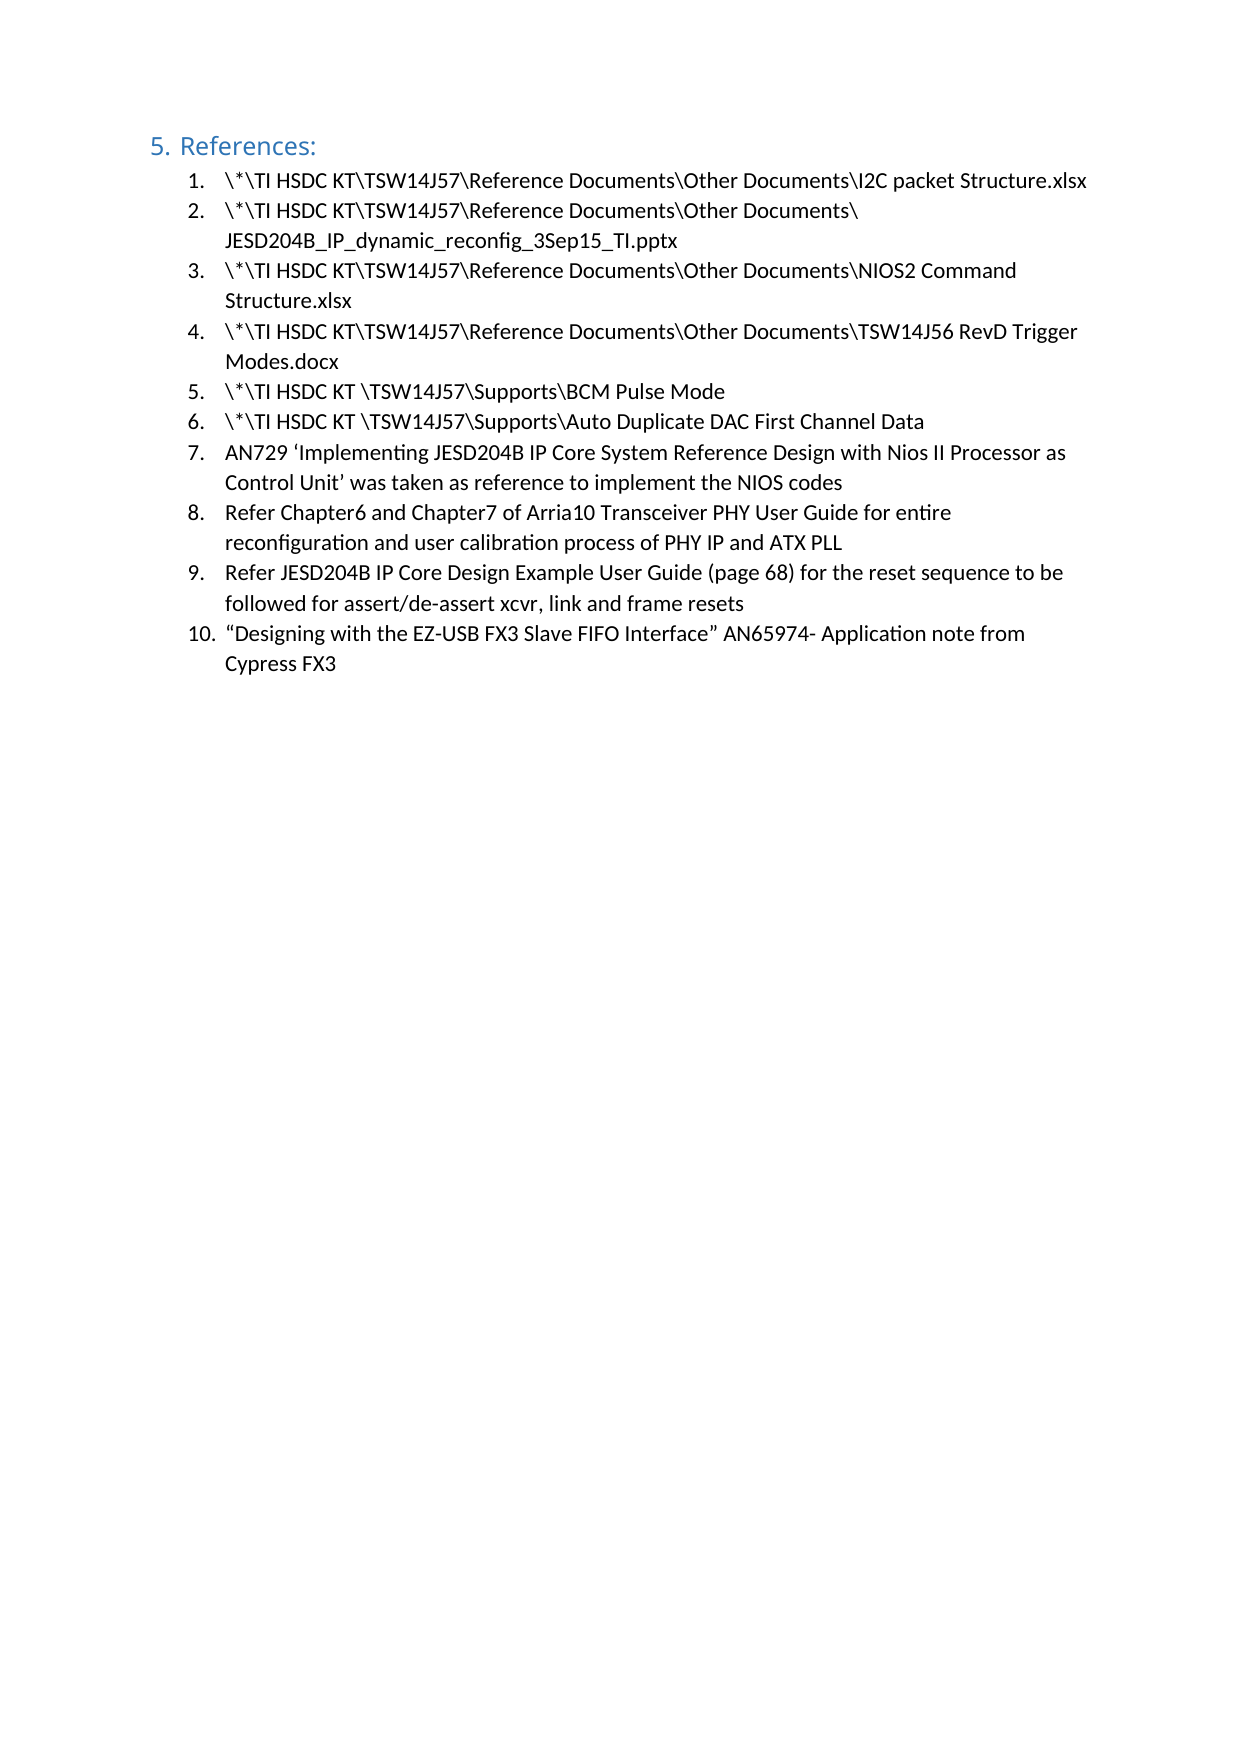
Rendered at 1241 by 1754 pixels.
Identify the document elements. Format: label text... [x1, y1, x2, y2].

list \*\TI HSDC KT\TSW14J57\Reference Documents\Other Documents\TSW14J56 RevD Trigger Modes.docx [187, 317, 1090, 375]
list \*\TI HSDC KT\TSW14J57\Reference Documents\Other Documents\I2C packet Structure.xlsx [187, 166, 1090, 194]
list \*\TI HSDC KT \TSW14J57\Supports\Auto Duplicate DAC First Channel Data [187, 407, 1090, 436]
list Refer Chapter6 and Chapter7 of Arria10 Transceiver PHY User Guide for entire reconfiguration and user calibration process of PHY IP and ATX PLL [187, 498, 1090, 556]
list “Designing with the EZ-USB FX3 Slave FIFO Interface” AN65974- Application note from Cypress FX3 [187, 619, 1090, 677]
subtitle References: [150, 129, 1090, 163]
list Refer JESD204B IP Core Design Example User Guide (page 68) for the reset sequence to be followed for assert/de-assert xcvr, link and frame resets [187, 558, 1090, 617]
list \*\TI HSDC KT \TSW14J57\Supports\BCM Pulse Mode [187, 377, 1090, 405]
list AN729 ‘Implementing JESD204B IP Core System Reference Design with Nios II Processor as Control Unit’ was taken as reference to implement the NIOS codes [187, 438, 1090, 496]
list \*\TI HSDC KT\TSW14J57\Reference Documents\Other Documents\NIOS2 Command Structure.xlsx [187, 256, 1090, 315]
list \*\TI HSDC KT\TSW14J57\Reference Documents\Other Documents\JESD204B_IP_dynamic_reconfig_3Sep15_TI.pptx [187, 196, 1090, 254]
